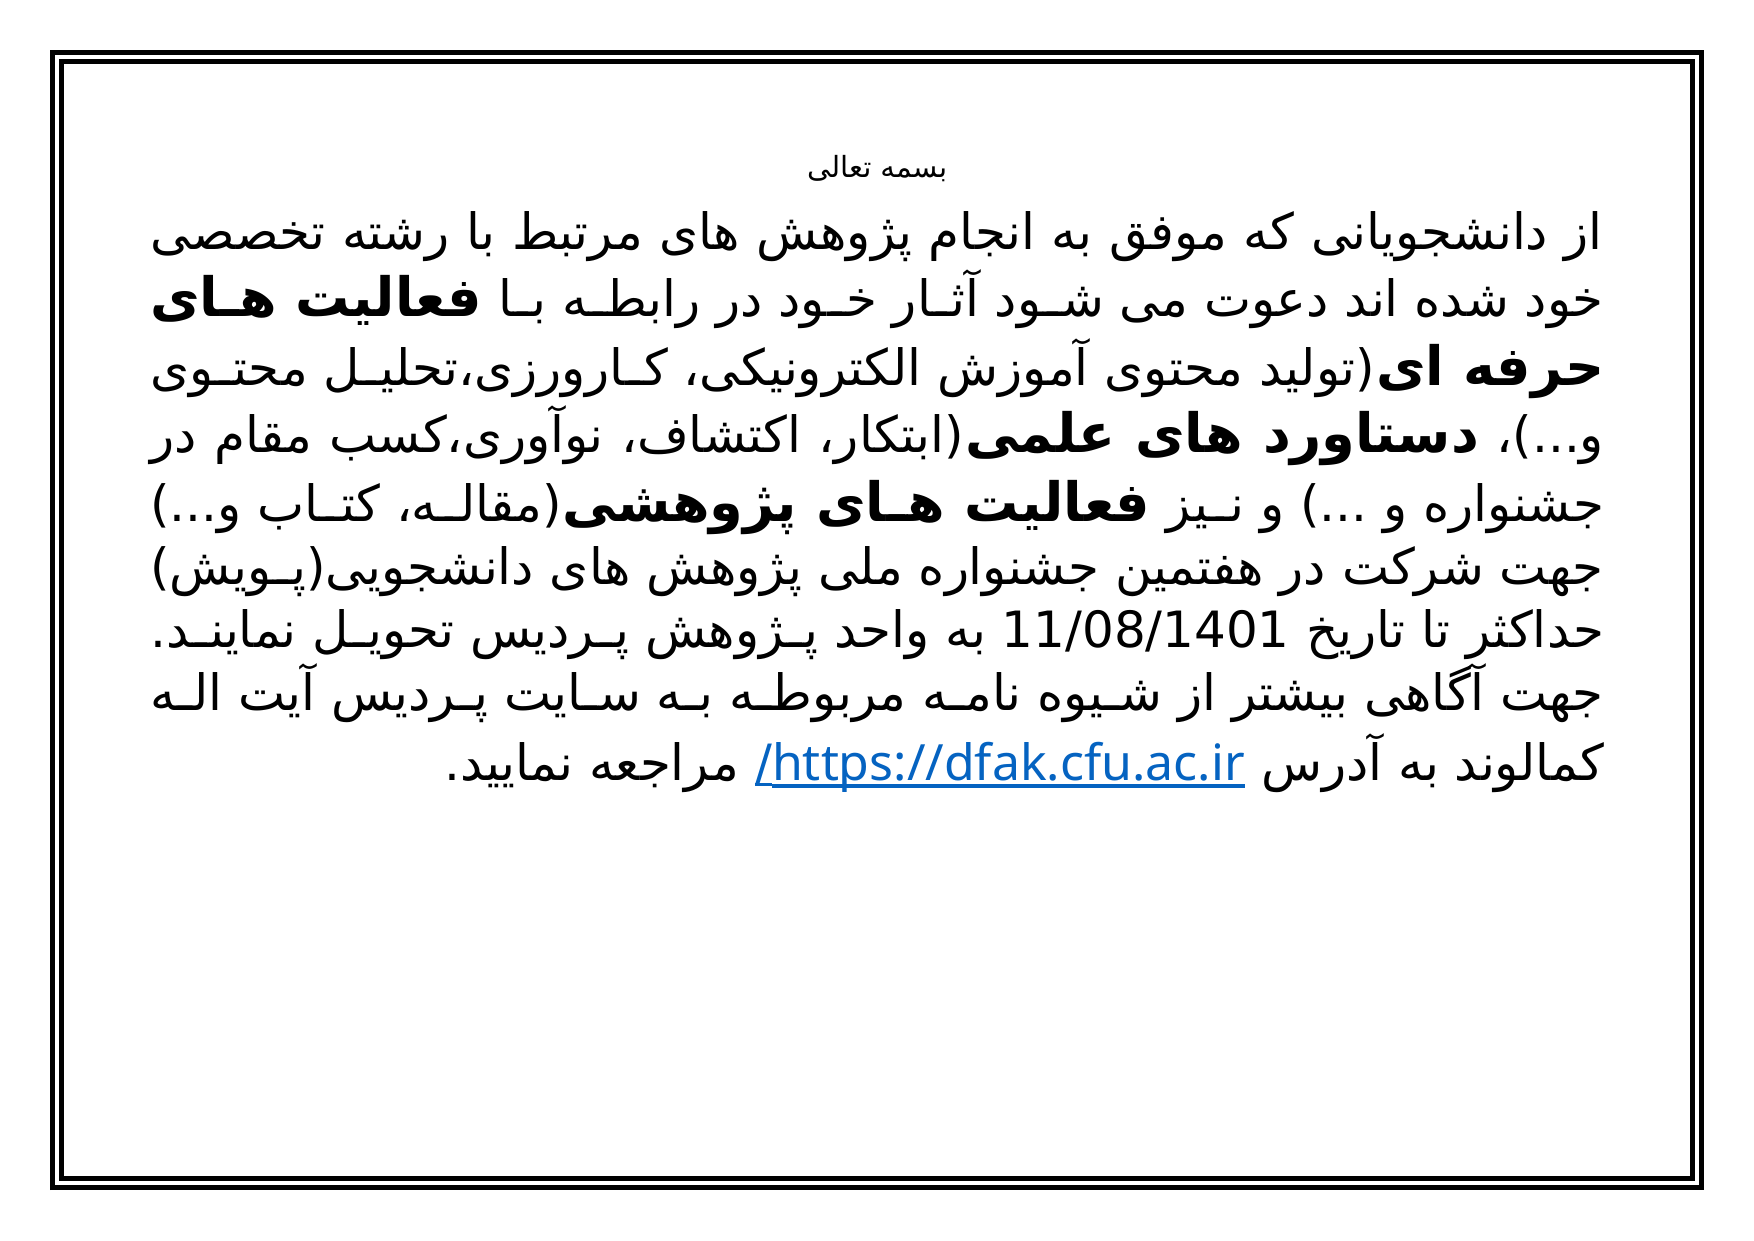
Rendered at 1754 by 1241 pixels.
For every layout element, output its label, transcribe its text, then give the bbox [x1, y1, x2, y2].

text بسمه تعالی [150, 150, 1604, 184]
text از دانشجویانی که موفق به انجام پژوهش های مرتبط با رشته تخصصی خود شده اند دعوت می شود آثار خود در رابطه با فعالیت های حرفه ای(تولید محتوی آموزش الکترونیکی، کارورزی،تحلیل محتوی و...)، دستاورد های علمی(ابتکار، اکتشاف، نوآوری،کسب مقام در جشنواره و ...) و نیز فعالیت های پژوهشی(مقاله، کتاب و...) جهت شرکت در هفتمین جشنواره ملی پژوهش های دانشجویی(پویش) حداکثر تا تاریخ 11/08/1401 به واحد پژوهش پردیس تحویل نمایند. جهت آگاهی بیشتر از شیوه نامه مربوطه به سایت پردیس آیت اله کمالوند به آدرس https://dfak.cfu.ac.ir/ مراجعه نمایید. [150, 203, 1604, 795]
